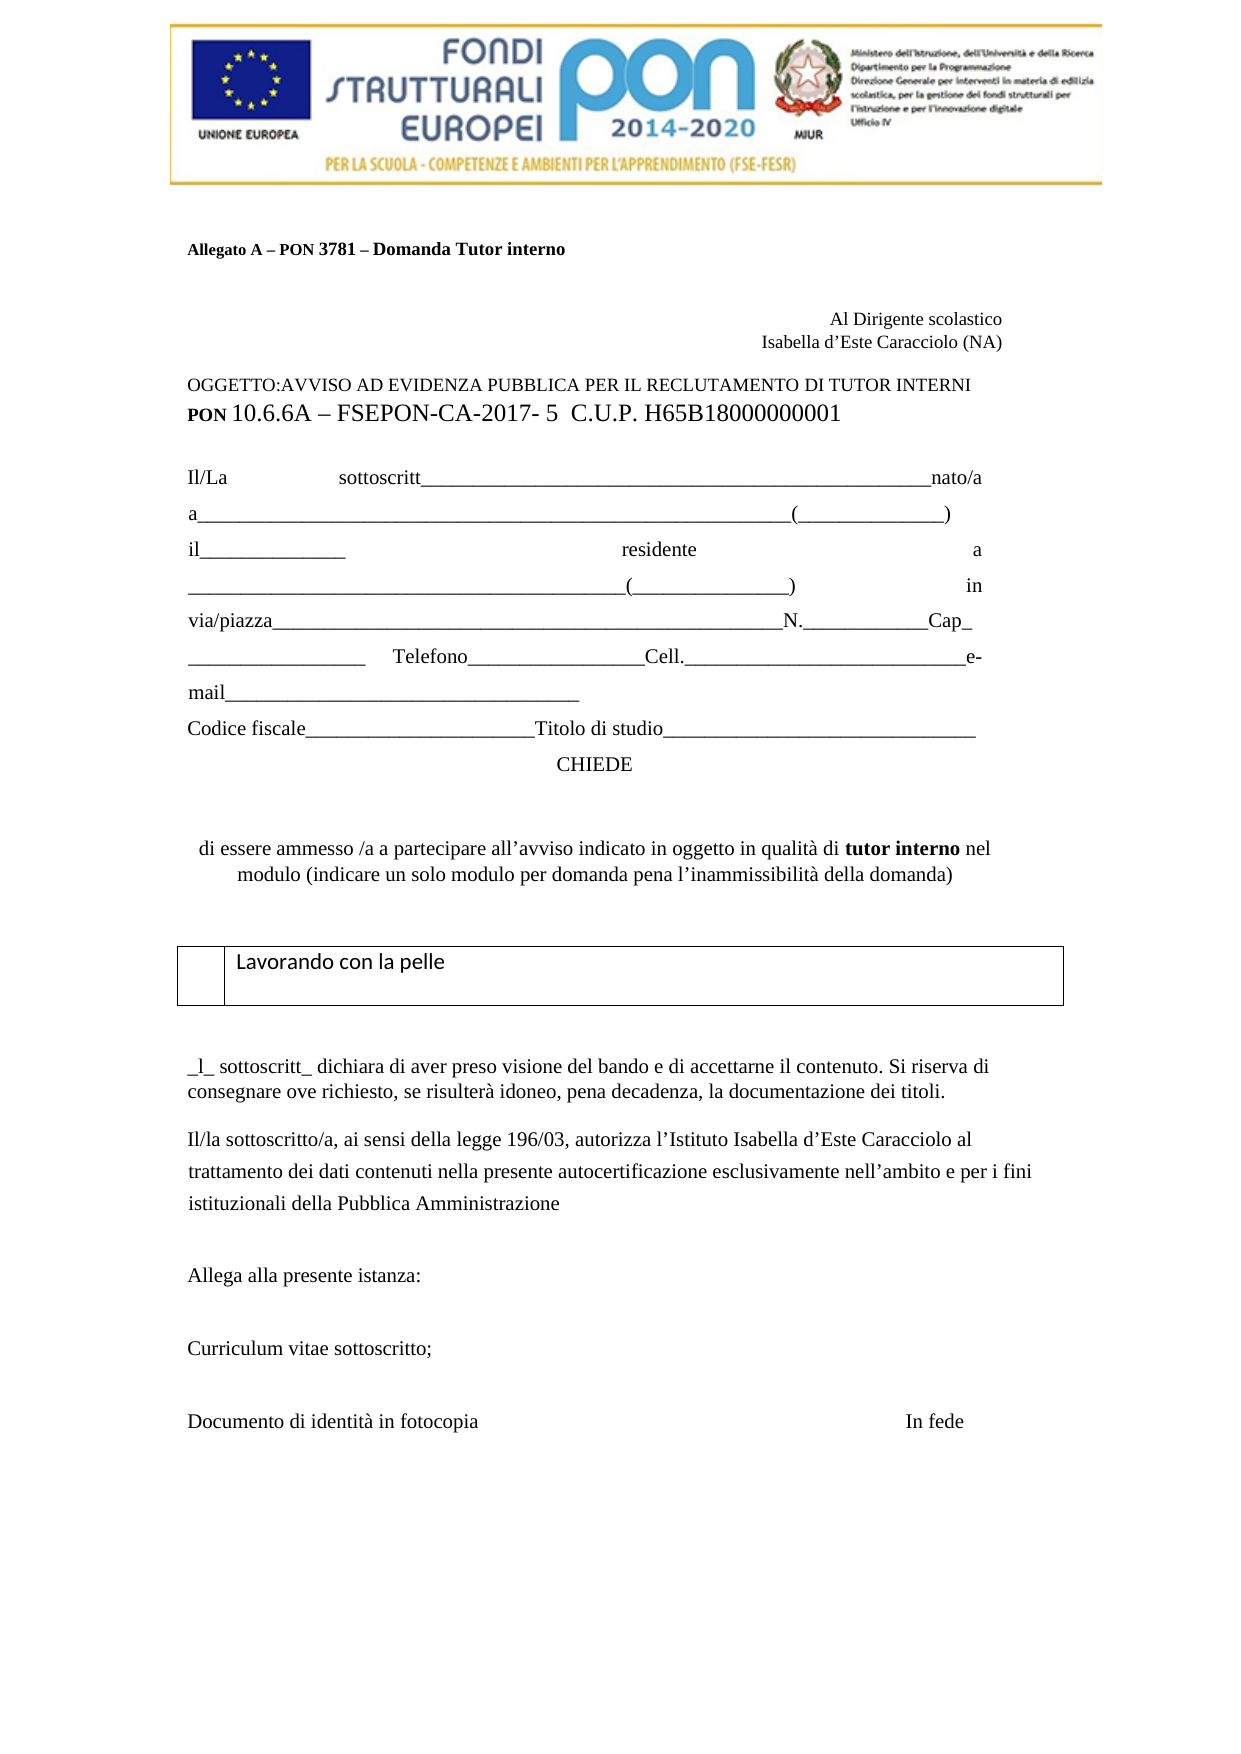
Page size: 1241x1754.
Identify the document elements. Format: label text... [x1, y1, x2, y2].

text Il/la sottoscritto/a, ai sensi della legge 196/03, autorizza l’Istituto Isabella d’Este Caracciolo al trattamento dei dati contenuti nella presente autocertificazione esclusivamente nell’ambito e per i fini istituzionali della Pubblica Amministrazione [187, 1127, 1053, 1214]
text OGGETTO:AVVISO AD EVIDENZA PUBBLICA PER IL RECLUTAMENTO DI TUTOR INTERNI [187, 374, 1053, 396]
text PON 10.6.6A – FSEPON-CA-2017- 5 C.U.P. H65B18000000001 [187, 398, 1053, 426]
text Documento di identità in fotocopia In fede [187, 1409, 1053, 1433]
text Codice fiscale______________________Titolo di studio______________________________ [187, 716, 1005, 740]
text CHIEDE [187, 751, 1002, 776]
text Isabella d’Este Caracciolo (NA) [187, 331, 1002, 353]
text Il/La sottoscritt_________________________________________________nato/a a_________________________________________________________(______________) il______________ residente a __________________________________________(_______________) in via/piazza_________________________________________________N.____________Cap__________________ Telefono_________________Cell.___________________________e-mail__________________________________ [187, 465, 982, 704]
table_header Lavorando con la pelle [225, 947, 1063, 1005]
text _l_ sottoscritt_ dichiara di aver preso visione del bando e di accettarne il contenuto. Si riserva di consegnare ove richiesto, se risulterà idoneo, pena decadenza, la documentazione dei titoli. [187, 1053, 1002, 1103]
subtitle Allegato A – PON 3781 – Domanda Tutor interno [187, 238, 983, 260]
text Allega alla presente istanza: [187, 1263, 1053, 1287]
text Curriculum vitae sottoscritto; [187, 1336, 1053, 1360]
text di essere ammesso /a a partecipare all’avviso indicato in oggetto in qualità di tutor interno nel modulo (indicare un solo modulo per domanda pena l’inammissibilità della domanda) [187, 836, 1002, 886]
picture [168, 18, 1102, 186]
text Al Dirigente scolastico [187, 308, 1002, 329]
table_header [178, 947, 224, 1005]
